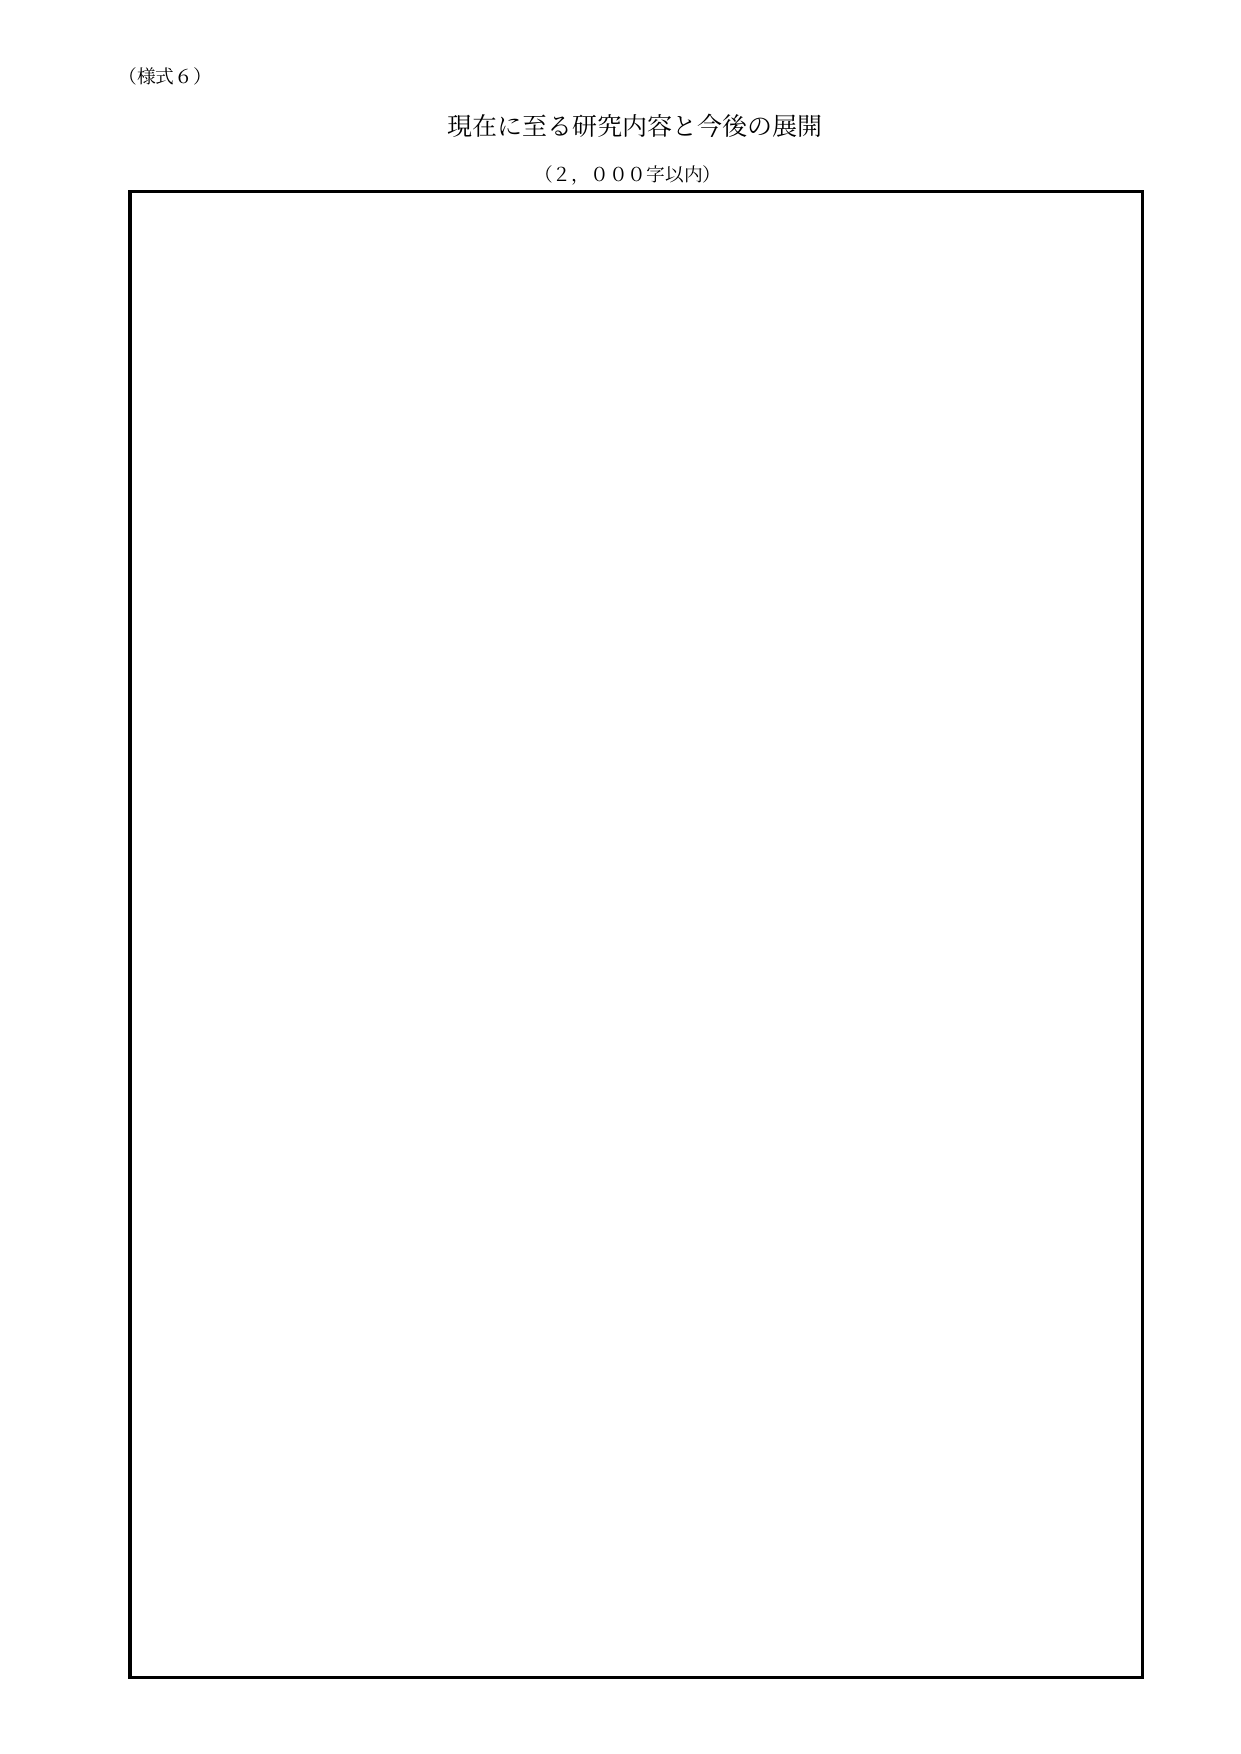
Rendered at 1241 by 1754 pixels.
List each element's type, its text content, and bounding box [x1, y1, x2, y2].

text （様式６） [118, 59, 1152, 92]
text 現在に至る研究内容と今後の展開 [118, 92, 1152, 157]
table_header [132, 193, 1141, 1676]
text （２，０００字以内） [118, 157, 1137, 190]
